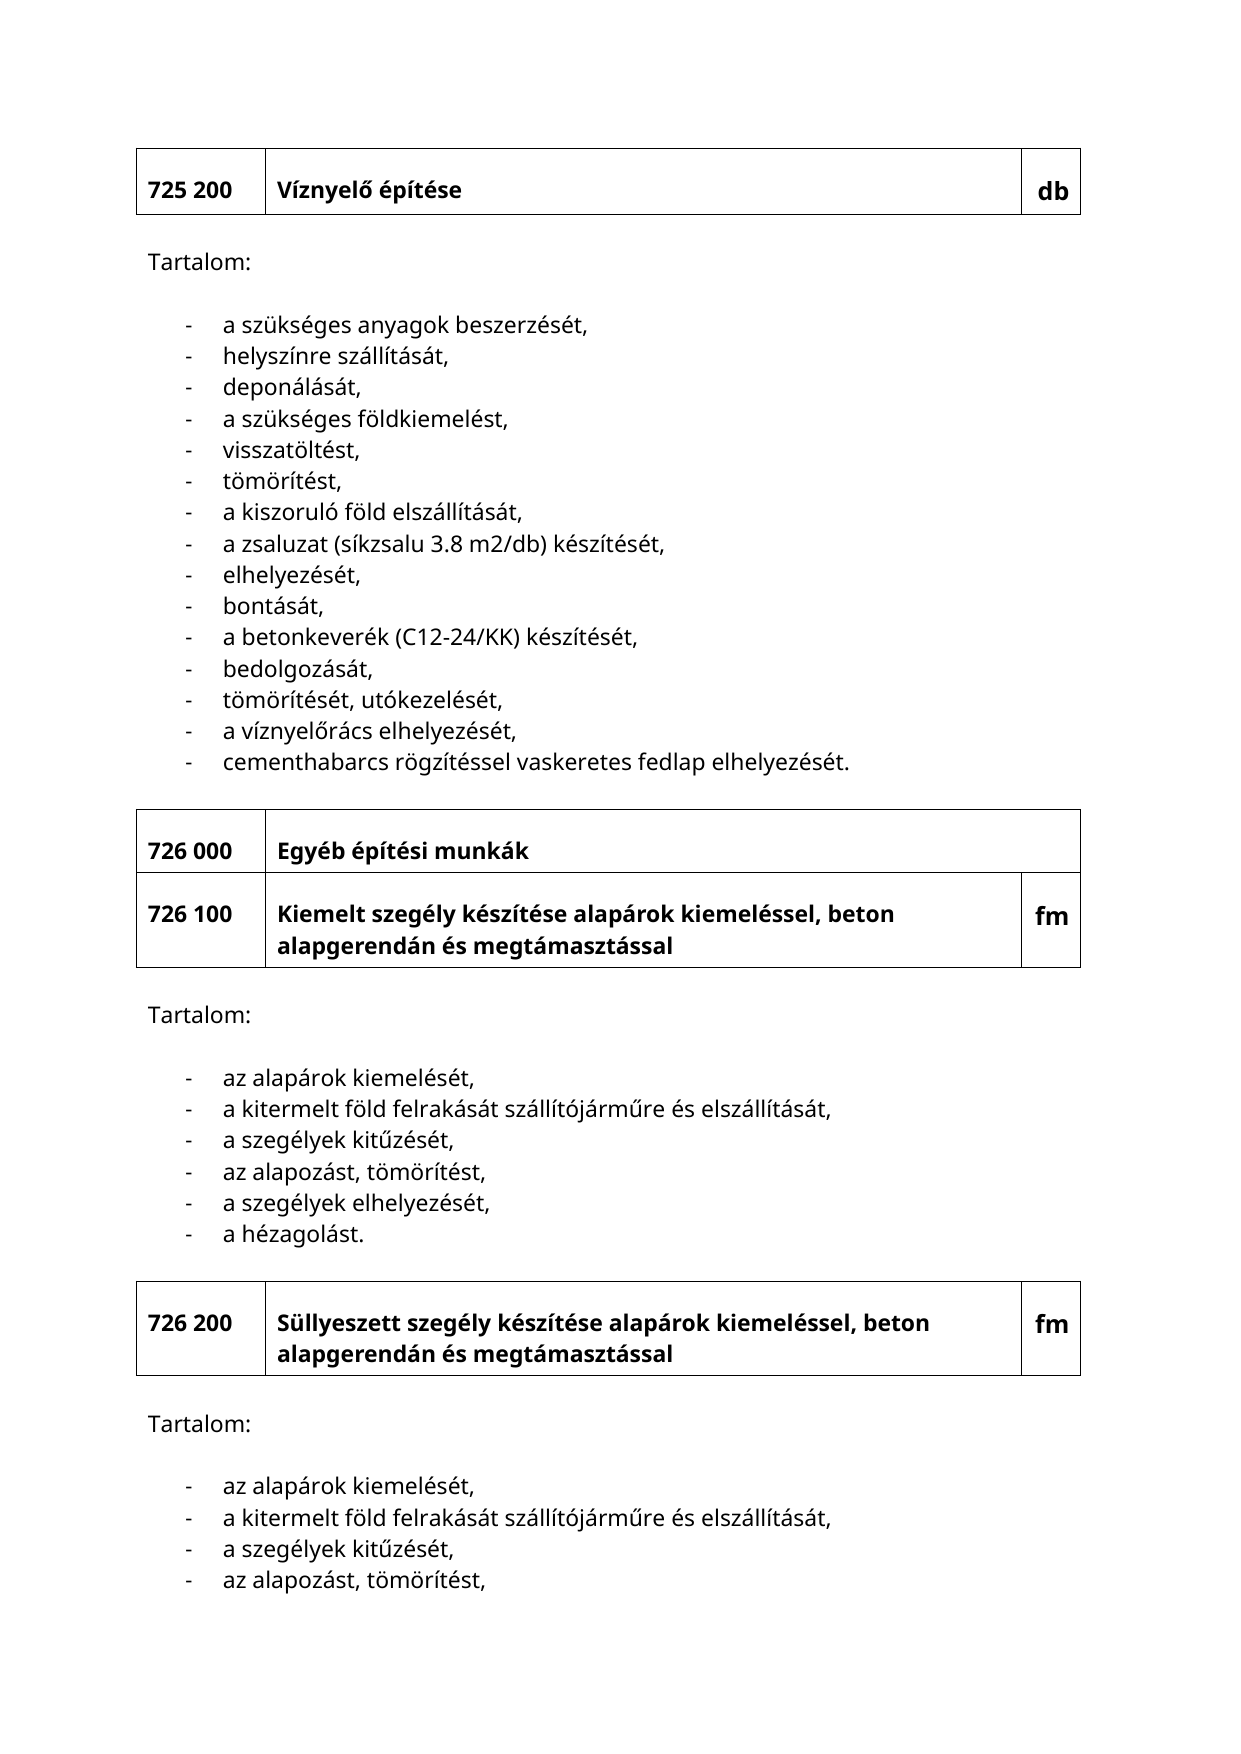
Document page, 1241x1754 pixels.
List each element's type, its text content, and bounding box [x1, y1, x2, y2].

list az alapozást, tömörítést, [185, 1564, 1093, 1595]
list elhelyezését, [185, 559, 1093, 590]
list a zsaluzat (síkzsalu 3.8 m2/db) készítését, [185, 527, 1093, 559]
table_header Egyéb építési munkák [266, 810, 1080, 872]
list a szükséges földkiemelést, [185, 402, 1093, 434]
list cementhabarcs rögzítéssel vaskeretes fedlap elhelyezését. [185, 746, 1093, 777]
list a kitermelt föld felrakását szállítójárműre és elszállítását, [185, 1093, 1093, 1124]
table_header db [1022, 149, 1080, 214]
table_header 725 200 [137, 149, 265, 214]
list a szegélyek elhelyezését, [185, 1187, 1093, 1218]
list a víznyelőrács elhelyezését, [185, 715, 1093, 746]
table_header Víznyelő építése [266, 149, 1021, 214]
list az alapozást, tömörítést, [185, 1156, 1093, 1187]
text Tartalom: [148, 246, 1093, 277]
table_cell fm [1022, 873, 1080, 967]
list a szegélyek kitűzését, [185, 1533, 1093, 1564]
table_header Süllyeszett szegély készítése alapárok kiemeléssel, beton alapgerendán és megtámasztással [266, 1282, 1021, 1375]
list az alapárok kiemelését, [185, 1062, 1093, 1093]
table_cell 726 100 [137, 873, 265, 967]
list deponálását, [185, 371, 1093, 402]
list visszatöltést, [185, 434, 1093, 465]
text Tartalom: [148, 999, 1093, 1031]
list bedolgozását, [185, 652, 1093, 684]
list a szükséges anyagok beszerzését, [185, 309, 1093, 340]
list a betonkeverék (C12-24/KK) készítését, [185, 621, 1093, 652]
list a kiszoruló föld elszállítását, [185, 496, 1093, 527]
table_header 726 200 [137, 1282, 265, 1375]
table_header 726 000 [137, 810, 265, 872]
list az alapárok kiemelését, [185, 1470, 1093, 1501]
list a kitermelt föld felrakását szállítójárműre és elszállítását, [185, 1501, 1093, 1533]
list tömörítését, utókezelését, [185, 684, 1093, 715]
text Tartalom: [148, 1408, 1093, 1439]
list a szegélyek kitűzését, [185, 1124, 1093, 1156]
list a hézagolást. [185, 1218, 1093, 1249]
table_header fm [1022, 1282, 1080, 1375]
list bontását, [185, 590, 1093, 621]
list helyszínre szállítását, [185, 340, 1093, 371]
list tömörítést, [185, 465, 1093, 496]
table_cell Kiemelt szegély készítése alapárok kiemeléssel, beton alapgerendán és megtámasztással [266, 873, 1021, 967]
